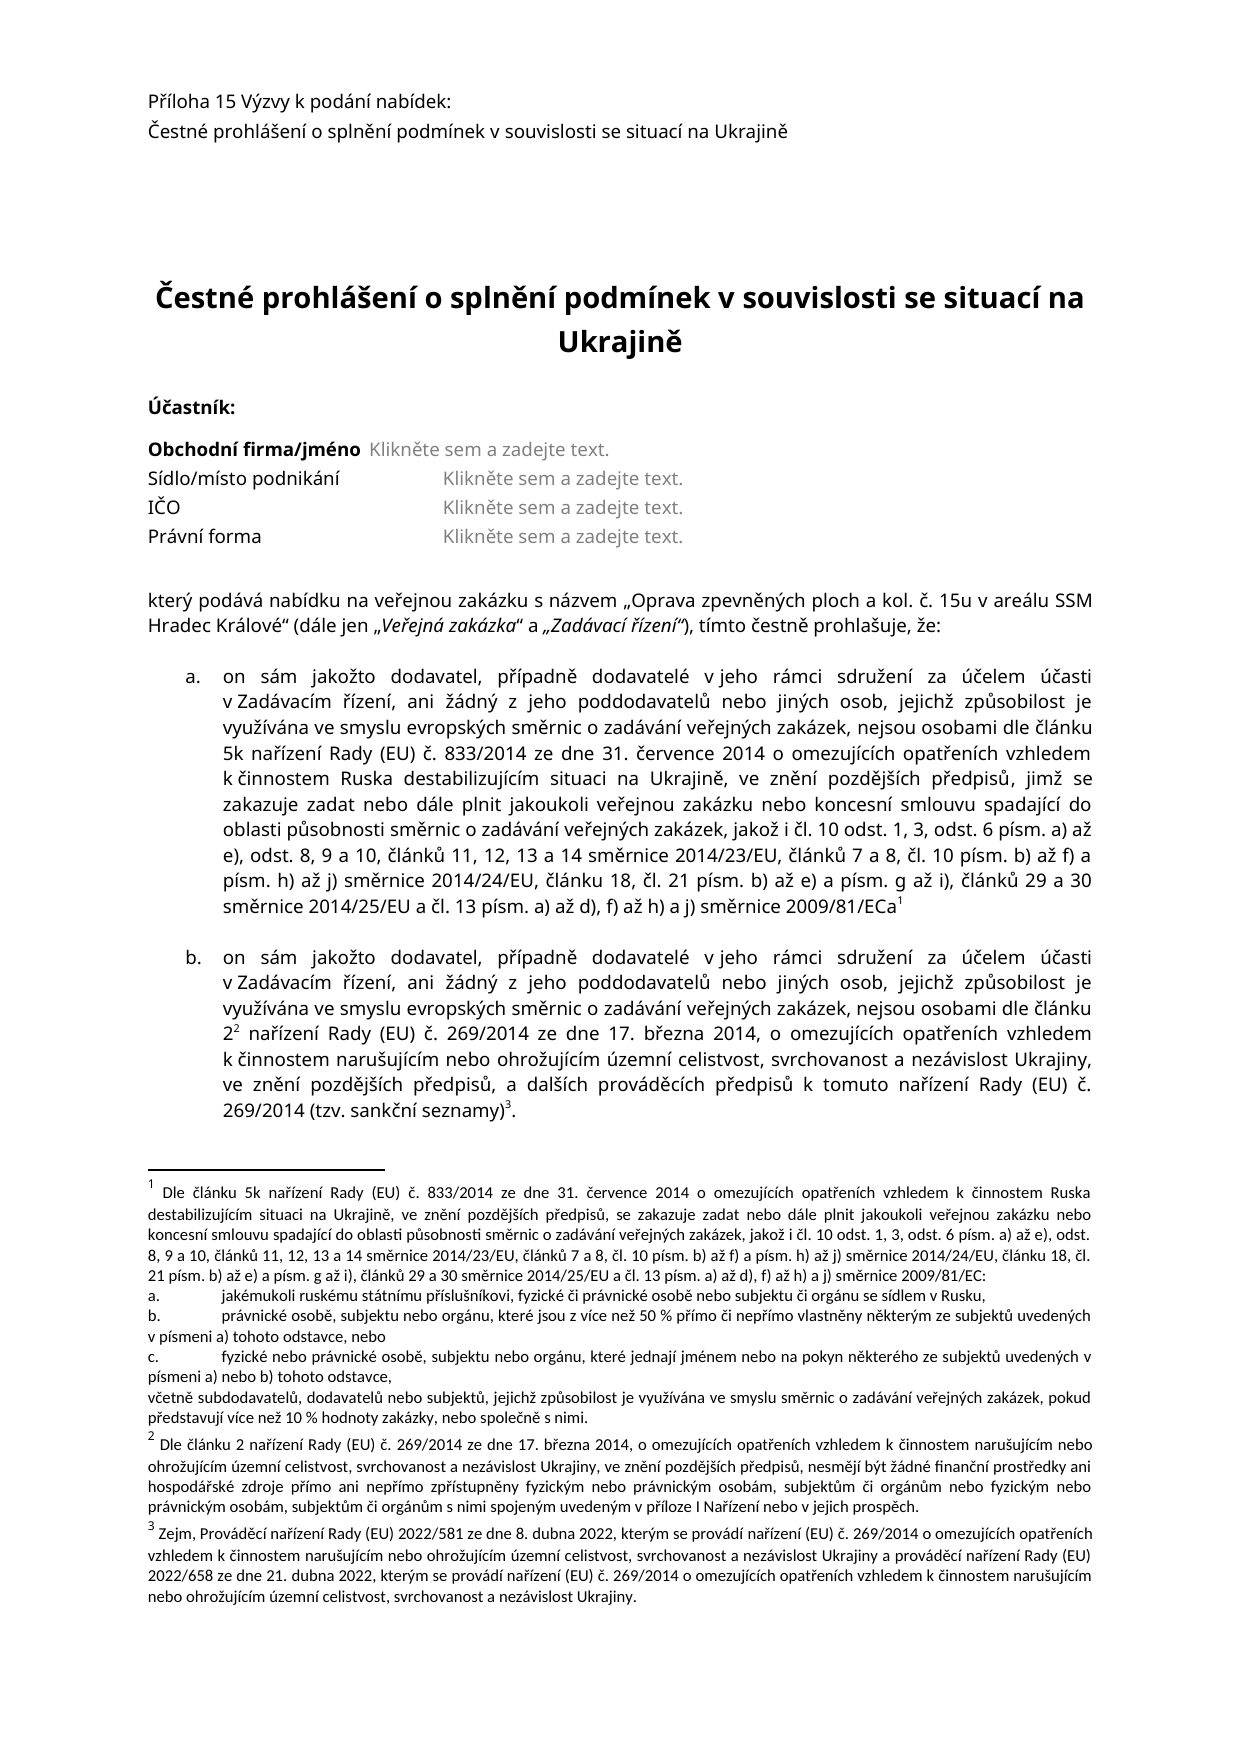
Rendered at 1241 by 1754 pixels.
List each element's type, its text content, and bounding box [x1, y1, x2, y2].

list on sám jakožto dodavatel, případně dodavatelé v jeho rámci sdružení za účelem účasti v Zadávacím řízení, ani žádný z jeho poddodavatelů nebo jiných osob, jejichž způsobilost je využívána ve smyslu evropských směrnic o zadávání veřejných zakázek, nejsou osobami dle článku 5k nařízení Rady (EU) č. 833/2014 ze dne 31. července 2014 o omezujících opatřeních vzhledem k činnostem Ruska destabilizujícím situaci na Ukrajině, ve znění pozdějších předpisů, jimž se zakazuje zadat nebo dále plnit jakoukoli veřejnou zakázku nebo koncesní smlouvu spadající do oblasti působnosti směrnic o zadávání veřejných zakázek, jakož i čl. 10 odst. 1, 3, odst. 6 písm. a) až e), odst. 8, 9 a 10, článků 11, 12, 13 a 14 směrnice 2014/23/EU, článků 7 a 8, čl. 10 písm. b) až f) a písm. h) až j) směrnice 2014/24/EU, článku 18, čl. 21 písm. b) až e) a písm. g až i), článků 29 a 30 směrnice 2014/25/EU a čl. 13 písm. a) až d), f) až h) a j) směrnice 2009/81/ECa [185, 663, 1093, 918]
text Obchodní firma/jméno [148, 433, 1093, 462]
text Účastník: [148, 390, 1093, 421]
text který podává nabídku na veřejnou zakázku s názvem „Oprava zpevněných ploch a kol. č. 15u v areálu SSM Hradec Králové“ (dále jen „Veřejná zakázka“ a „Zadávací řízení“), tímto čestně prohlašuje, že: [148, 587, 1093, 638]
text Sídlo/místo podnikání [148, 462, 1093, 491]
text Právní forma [148, 520, 1093, 549]
text Čestné prohlášení o splnění podmínek v souvislosti se situací na Ukrajině [148, 278, 1093, 361]
list on sám jakožto dodavatel, případně dodavatelé v jeho rámci sdružení za účelem účasti v Zadávacím řízení, ani žádný z jeho poddodavatelů nebo jiných osob, jejichž způsobilost je využívána ve smyslu evropských směrnic o zadávání veřejných zakázek, nejsou osobami dle článku 2 nařízení Rady (EU) č. 269/2014 ze dne 17. března 2014, o omezujících opatřeních vzhledem k činnostem narušujícím nebo ohrožujícím územní celistvost, svrchovanost a nezávislost Ukrajiny, ve znění pozdějších předpisů, a dalších prováděcích předpisů k tomuto nařízení Rady (EU) č. 269/2014 (tzv. sankční seznamy). [185, 944, 1093, 1123]
text IČO [148, 491, 1093, 520]
